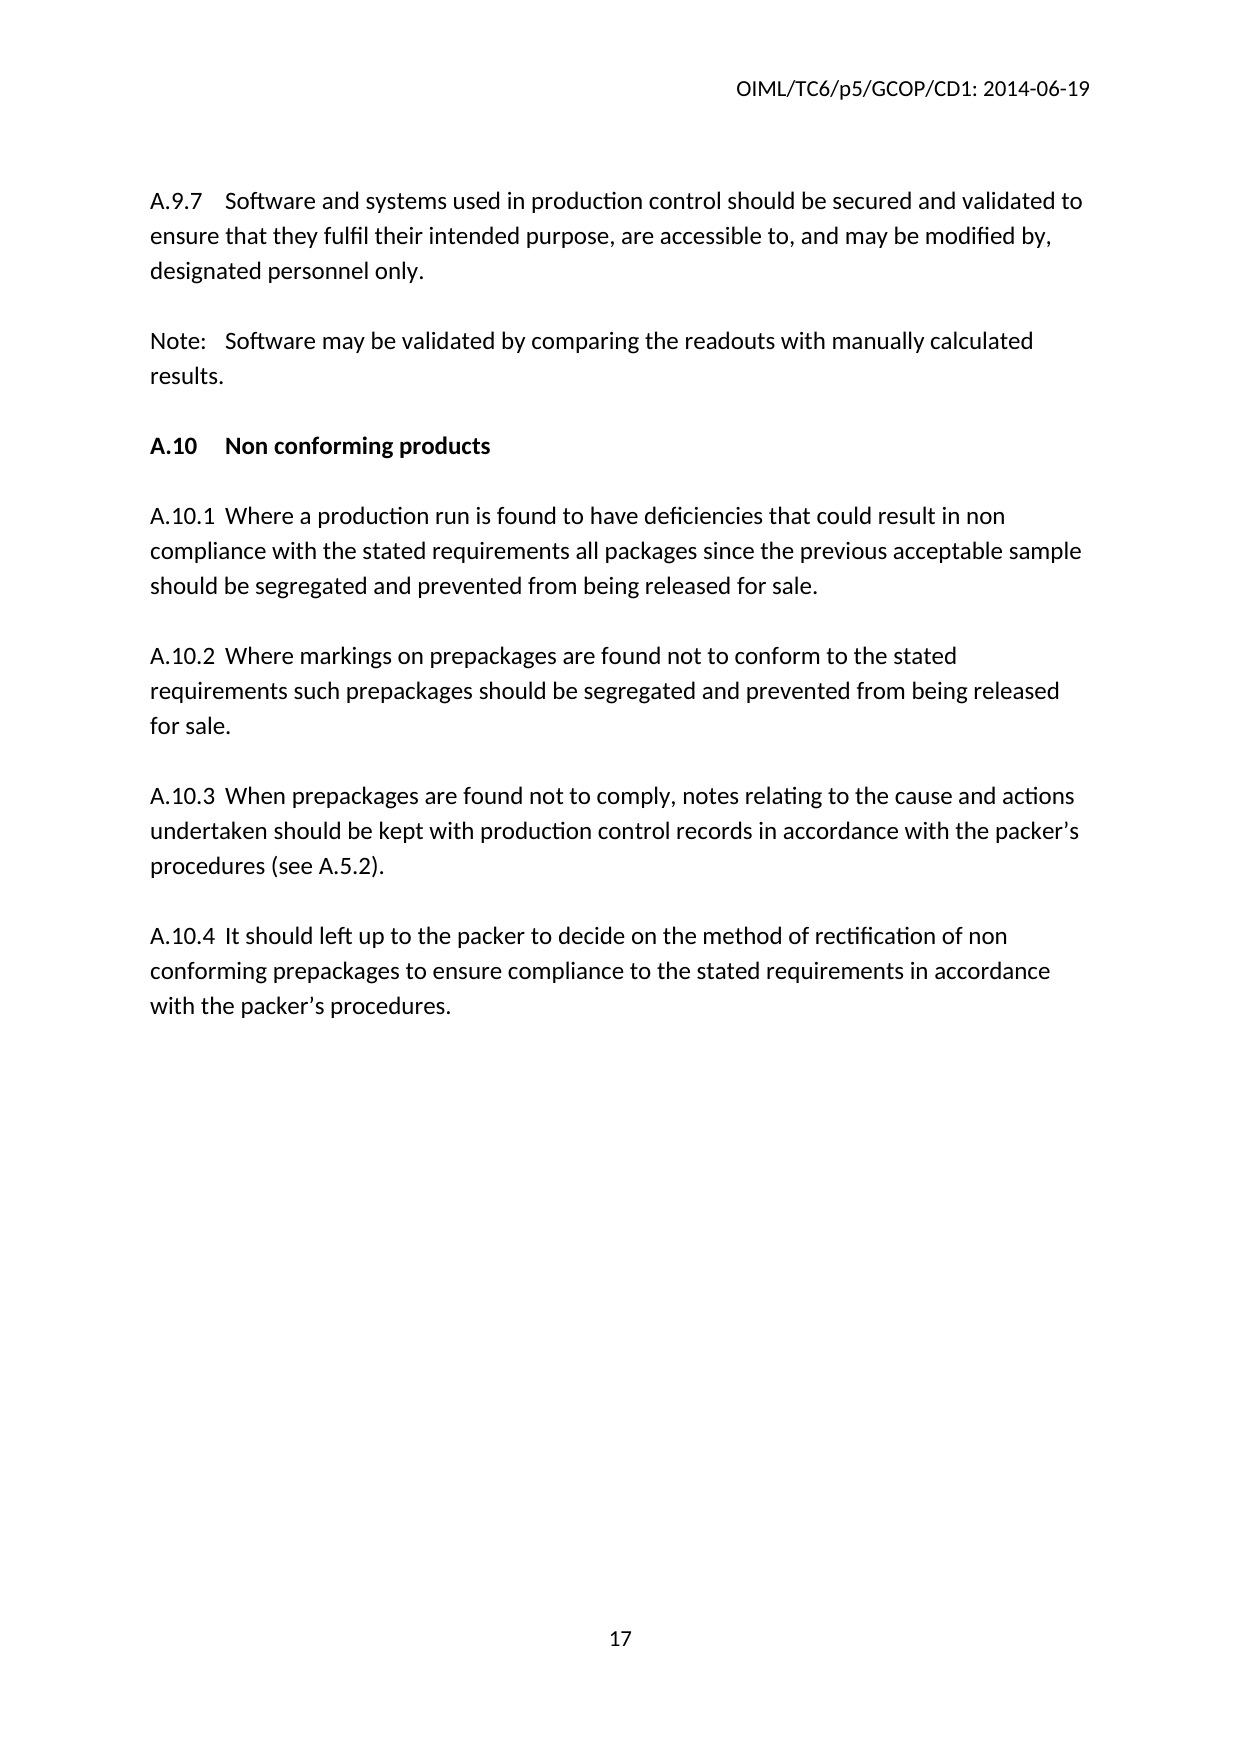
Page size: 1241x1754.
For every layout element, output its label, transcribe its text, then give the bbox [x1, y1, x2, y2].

text Note: Software may be validated by comparing the readouts with manually calculated results. [150, 325, 1090, 391]
text A.9.7 Software and systems used in production control should be secured and validated to ensure that they fulfil their intended purpose, are accessible to, and may be modified by, designated personnel only. [150, 185, 1090, 286]
text A.10.1 Where a production run is found to have deficiencies that could result in non compliance with the stated requirements all packages since the previous acceptable sample should be segregated and prevented from being released for sale. [150, 500, 1090, 601]
text A.10.3 When prepackages are found not to comply, notes relating to the cause and actions undertaken should be kept with production control records in accordance with the packer’s procedures (see A.5.2). [150, 780, 1090, 881]
text A.10 Non conforming products [150, 430, 1090, 461]
text A.10.4 It should left up to the packer to decide on the method of rectification of non conforming prepackages to ensure compliance to the stated requirements in accordance with the packer’s procedures. [150, 920, 1090, 1021]
text A.10.2 Where markings on prepackages are found not to conform to the stated requirements such prepackages should be segregated and prevented from being released for sale. [150, 640, 1090, 741]
